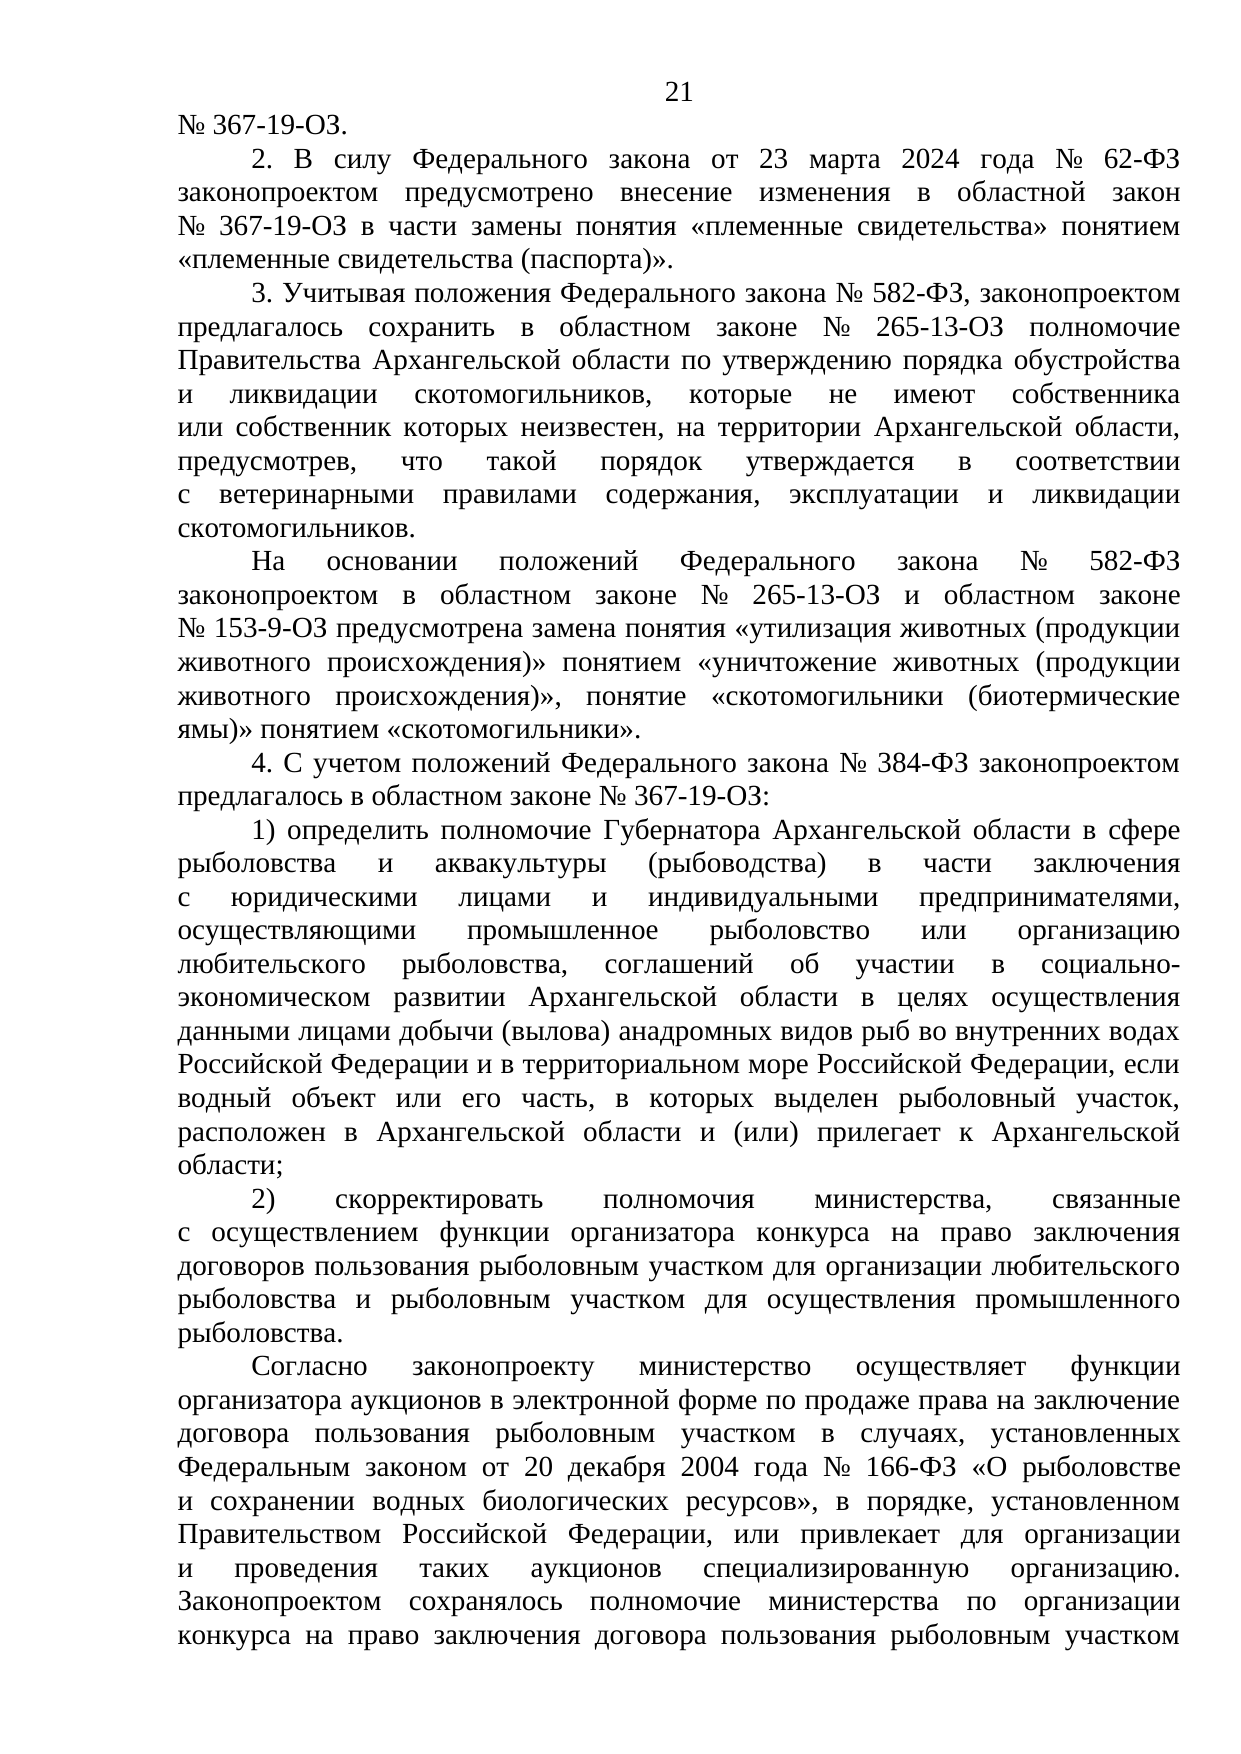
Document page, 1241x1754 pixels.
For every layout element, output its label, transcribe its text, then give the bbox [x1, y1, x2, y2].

text На основании положений Федерального закона № 582-ФЗ законопроектом в областном законе № 265-13-ОЗ и областном законе № 153-9-ОЗ предусмотрена замена понятия «утилизация животных (продукции животного происхождения)» понятием «уничтожение животных (продукции животного происхождения)», понятие «скотомогильники (биотермические ямы)» понятием «скотомогильники». [177, 543, 1181, 745]
text 4. С учетом положений Федерального закона № 384-ФЗ законопроектом предлагалось в областном законе № 367-19-ОЗ: [177, 745, 1181, 812]
text 1) определить полномочие Губернатора Архангельской области в сфере рыболовства и аквакультуры (рыбоводства) в части заключения с юридическими лицами и индивидуальными предпринимателями, осуществляющими промышленное рыболовство или организацию любительского рыболовства, соглашений об участии в социально-экономическом развитии Архангельской области в целях осуществления данными лицами добычи (вылова) анадромных видов рыб во внутренних водах Российской Федерации и в территориальном море Российской Федерации, если водный объект или его часть, в которых выделен рыболовный участок, расположен в Архангельской области и (или) прилегает к Архангельской области; [177, 812, 1181, 1181]
text 2) скорректировать полномочия министерства, связанные с осуществлением функции организатора конкурса на право заключения договоров пользования рыболовным участком для организации любительского рыболовства и рыболовным участком для осуществления промышленного рыболовства. [177, 1181, 1181, 1348]
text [177, 107, 1181, 141]
text 3. Учитывая положения Федерального закона № 582-ФЗ, законопроектом предлагалось сохранить в областном законе № 265-13-ОЗ полномочие Правительства Архангельской области по утверждению порядка обустройства и ликвидации скотомогильников, которые не имеют собственника или собственник которых неизвестен, на территории Архангельской области, предусмотрев, что такой порядок утверждается в соответствии с ветеринарными правилами содержания, эксплуатации и ликвидации скотомогильников. [177, 275, 1181, 543]
text 2. В силу Федерального закона от 23 марта 2024 года № 62-ФЗ законопроектом предусмотрено внесение изменения в областной закон № 367-19-ОЗ в части замены понятия «племенные свидетельства» понятием «племенные свидетельства (паспорта)». [177, 141, 1181, 275]
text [177, 1348, 1181, 1650]
